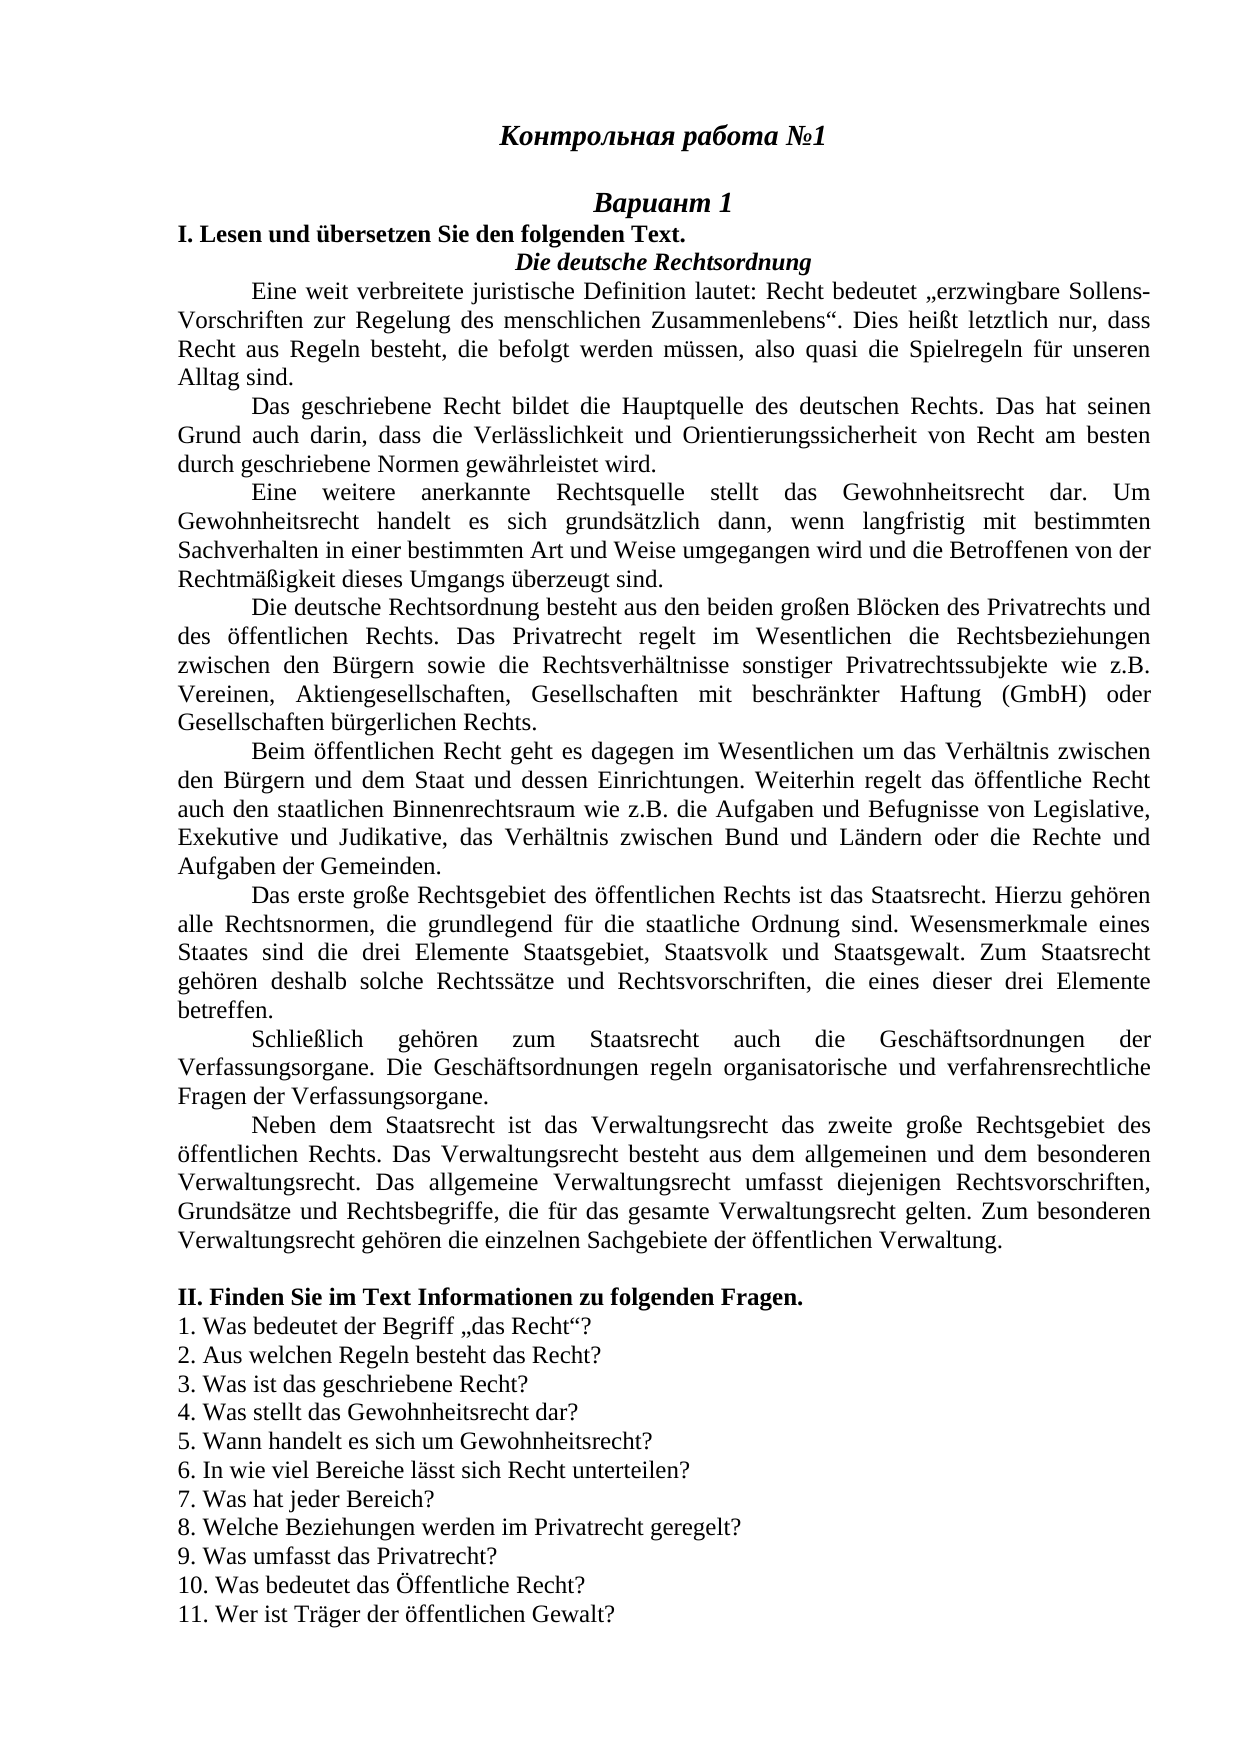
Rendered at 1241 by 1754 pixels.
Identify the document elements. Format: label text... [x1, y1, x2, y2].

text 11. Wer ist Träger der öffentlichen Gewalt? [177, 1599, 1152, 1627]
text Die deutsche Rechtsordnung besteht aus den beiden großen Blöcken des Privatrechts und des öffentlichen Rechts. Das Privatrecht regelt im Wesentlichen die Rechtsbeziehungen zwischen den Bürgern sowie die Rechtsverhältnisse sonstiger Privatrechtssubjekte wie z.B. Vereinen, Aktiengesellschaften, Gesellschaften mit beschränkter Haftung (GmbH) oder Gesellschaften bürgerlichen Rechts. [177, 592, 1152, 736]
text 9. Was umfasst das Privatrecht? [177, 1541, 1152, 1570]
text Eine weitere anerkannte Rechtsquelle stellt das Gewohnheitsrecht dar. Um Gewohnheitsrecht handelt es sich grundsätzlich dann, wenn langfristig mit bestimmten Sachverhalten in einer bestimmten Art und Weise umgegangen wird und die Betroffenen von der Rechtmäßigkeit dieses Umgangs überzeugt sind. [177, 477, 1152, 592]
text Das erste große Rechtsgebiet des öffentlichen Rechts ist das Staatsrecht. Hierzu gehören alle Rechtsnormen, die grundlegend für die staatliche Ordnung sind. Wesensmerkmale eines Staates sind die drei Elemente Staatsgebiet, Staatsvolk und Staatsgewalt. Zum Staatsrecht gehören deshalb solche Rechtssätze und Rechtsvorschriften, die eines dieser drei Elemente betreffen. [177, 880, 1152, 1024]
text 6. In wie viel Bereiche lässt sich Recht unterteilen? [177, 1455, 1152, 1484]
text Schließlich gehören zum Staatsrecht auch die Geschäftsordnungen der Verfassungsorgane. Die Geschäftsordnungen regeln organisatorische und verfahrensrechtliche Fragen der Verfassungsorgane. [177, 1024, 1152, 1110]
text II. Finden Sie im Text Informationen zu folgenden Fragen. [177, 1282, 1152, 1311]
text 2. Aus welchen Regeln besteht das Recht? [177, 1340, 1152, 1369]
text Die deutsche Rechtsordnung [177, 247, 1152, 276]
text 4. Was stellt das Gewohnheitsrecht dar? [177, 1397, 1152, 1426]
text 5. Wann handelt es sich um Gewohnheitsrecht? [177, 1426, 1152, 1455]
text 8. Welche Beziehungen werden im Privatrecht geregelt? [177, 1512, 1152, 1541]
text 1. Was bedeutet der Begriff „das Recht“? [177, 1311, 1152, 1340]
text 10. Was bedeutet das Öffentliche Recht? [177, 1570, 1152, 1599]
text 7. Was hat jeder Bereich? [177, 1484, 1152, 1512]
text 3. Was ist das geschriebene Recht? [177, 1369, 1152, 1397]
text Вариант 1 [177, 185, 1152, 219]
text Контрольная работа №1 [177, 118, 1152, 152]
text Neben dem Staatsrecht ist das Verwaltungsrecht das zweite große Rechtsgebiet des öffentlichen Rechts. Das Verwaltungsrecht besteht aus dem allgemeinen und dem besonderen Verwaltungsrecht. Das allgemeine Verwaltungsrecht umfasst diejenigen Rechtsvorschriften, Grundsätze und Rechtsbegriffe, die für das gesamte Verwaltungsrecht gelten. Zum besonderen Verwaltungsrecht gehören die einzelnen Sachgebiete der öffentlichen Verwaltung. [177, 1110, 1152, 1254]
text Eine weit verbreitete juristische Definition lautet: Recht bedeutet „erzwingbare Sollens-Vorschriften zur Regelung des menschlichen Zusammenlebens“. Dies heißt letztlich nur, dass Recht aus Regeln besteht, die befolgt werden müssen, also quasi die Spielregeln für unseren Alltag sind. [177, 276, 1152, 391]
text Das geschriebene Recht bildet die Hauptquelle des deutschen Rechts. Das hat seinen Grund auch darin, dass die Verlässlichkeit und Orientierungssicherheit von Recht am besten durch geschriebene Normen gewährleistet wird. [177, 391, 1152, 477]
text Beim öffentlichen Recht geht es dagegen im Wesentlichen um das Verhältnis zwischen den Bürgern und dem Staat und dessen Einrichtungen. Weiterhin regelt das öffentliche Recht auch den staatlichen Binnenrechtsraum wie z.B. die Aufgaben und Befugnisse von Legislative, Exekutive und Judikative, das Verhältnis zwischen Bund und Ländern oder die Rechte und Aufgaben der Gemeinden. [177, 736, 1152, 880]
text I. Lesen und übersetzen Sie den folgenden Text. [177, 219, 1152, 247]
